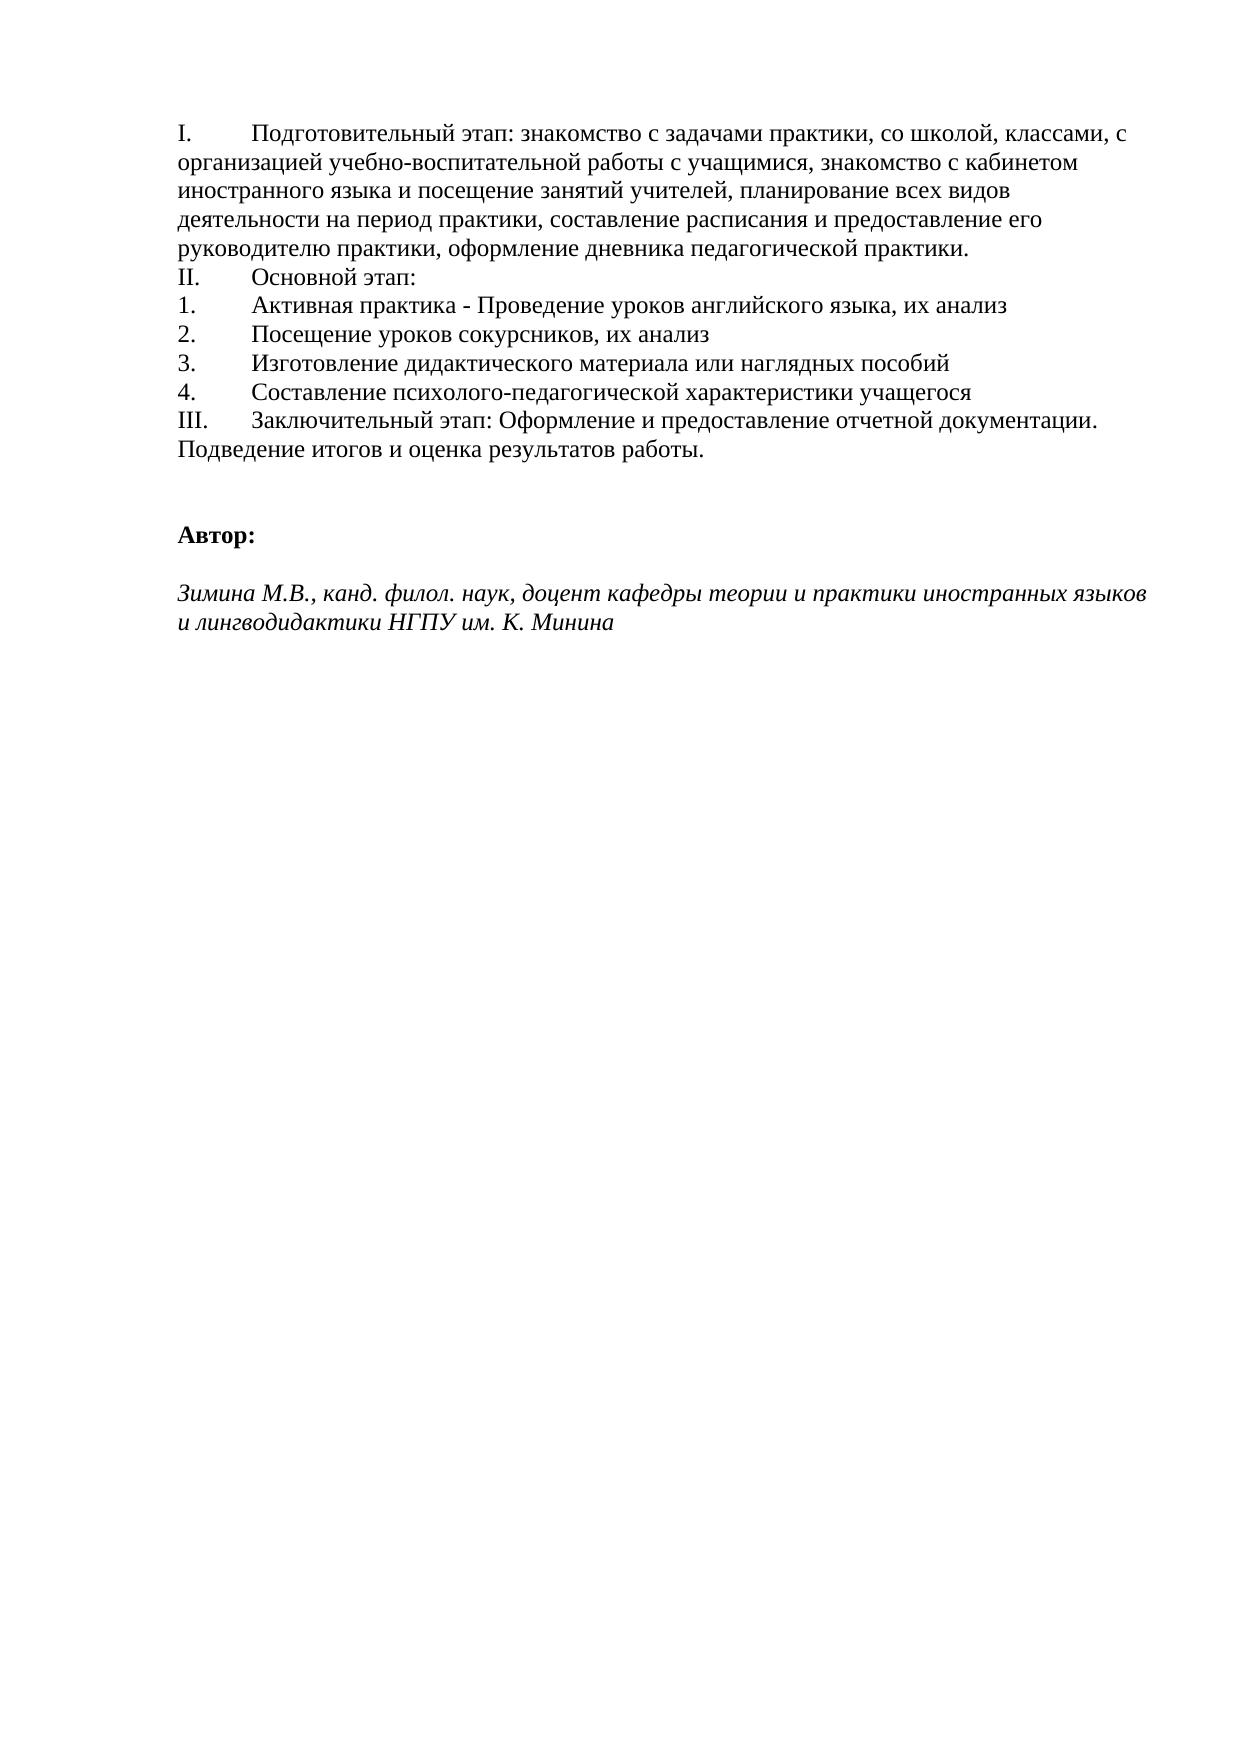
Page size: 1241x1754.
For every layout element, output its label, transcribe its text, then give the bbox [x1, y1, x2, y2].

text I. Подготовительный этап: знакомство с задачами практики, со школой, классами, с организацией учебно-воспитательной работы с учащимися, знакомство с кабинетом иностранного языка и посещение занятий учителей, планирование всех видов деятельности на период практики, составление расписания и предоставление его руководителю практики, оформление дневника педагогической практики. [177, 118, 1152, 262]
text Автор: [177, 521, 1152, 549]
text 1. Активная практика - Проведение уроков английского языка, их анализ [177, 291, 1152, 319]
text 2. Посещение уроков сокурсников, их анализ [177, 319, 1152, 348]
text II. Основной этап: [177, 262, 1152, 291]
text III. Заключительный этап: Оформление и предоставление отчетной документации. Подведение итогов и оценка результатов работы. [177, 406, 1152, 463]
text Зимина М.В., канд. филол. наук, доцент кафедры теории и практики иностранных языков и лингводидактики НГПУ им. К. Минина [177, 578, 1152, 636]
text 4. Составление психолого-педагогической характеристики учащегося [177, 377, 1152, 406]
text 3. Изготовление дидактического материала или наглядных пособий [177, 348, 1152, 377]
